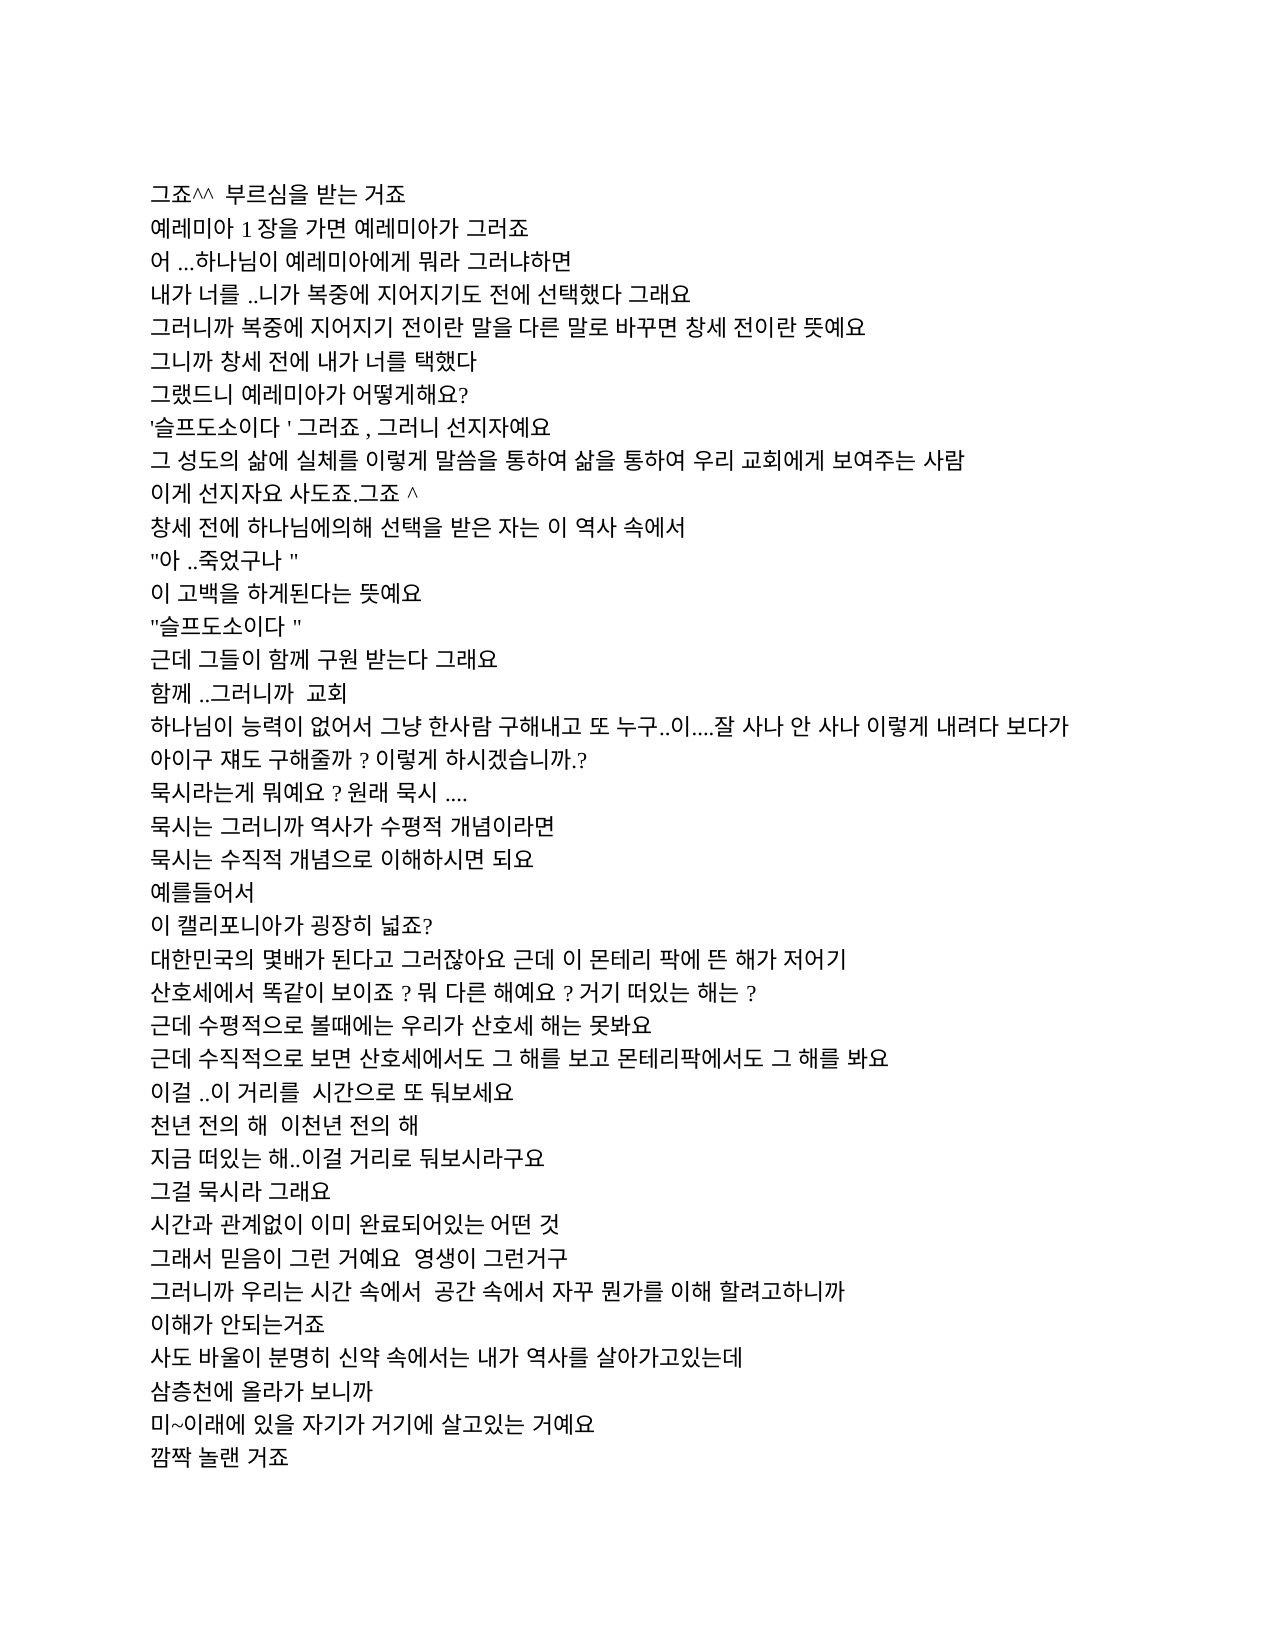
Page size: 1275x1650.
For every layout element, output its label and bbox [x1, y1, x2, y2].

text [150, 775, 1125, 1473]
text [150, 177, 1125, 775]
